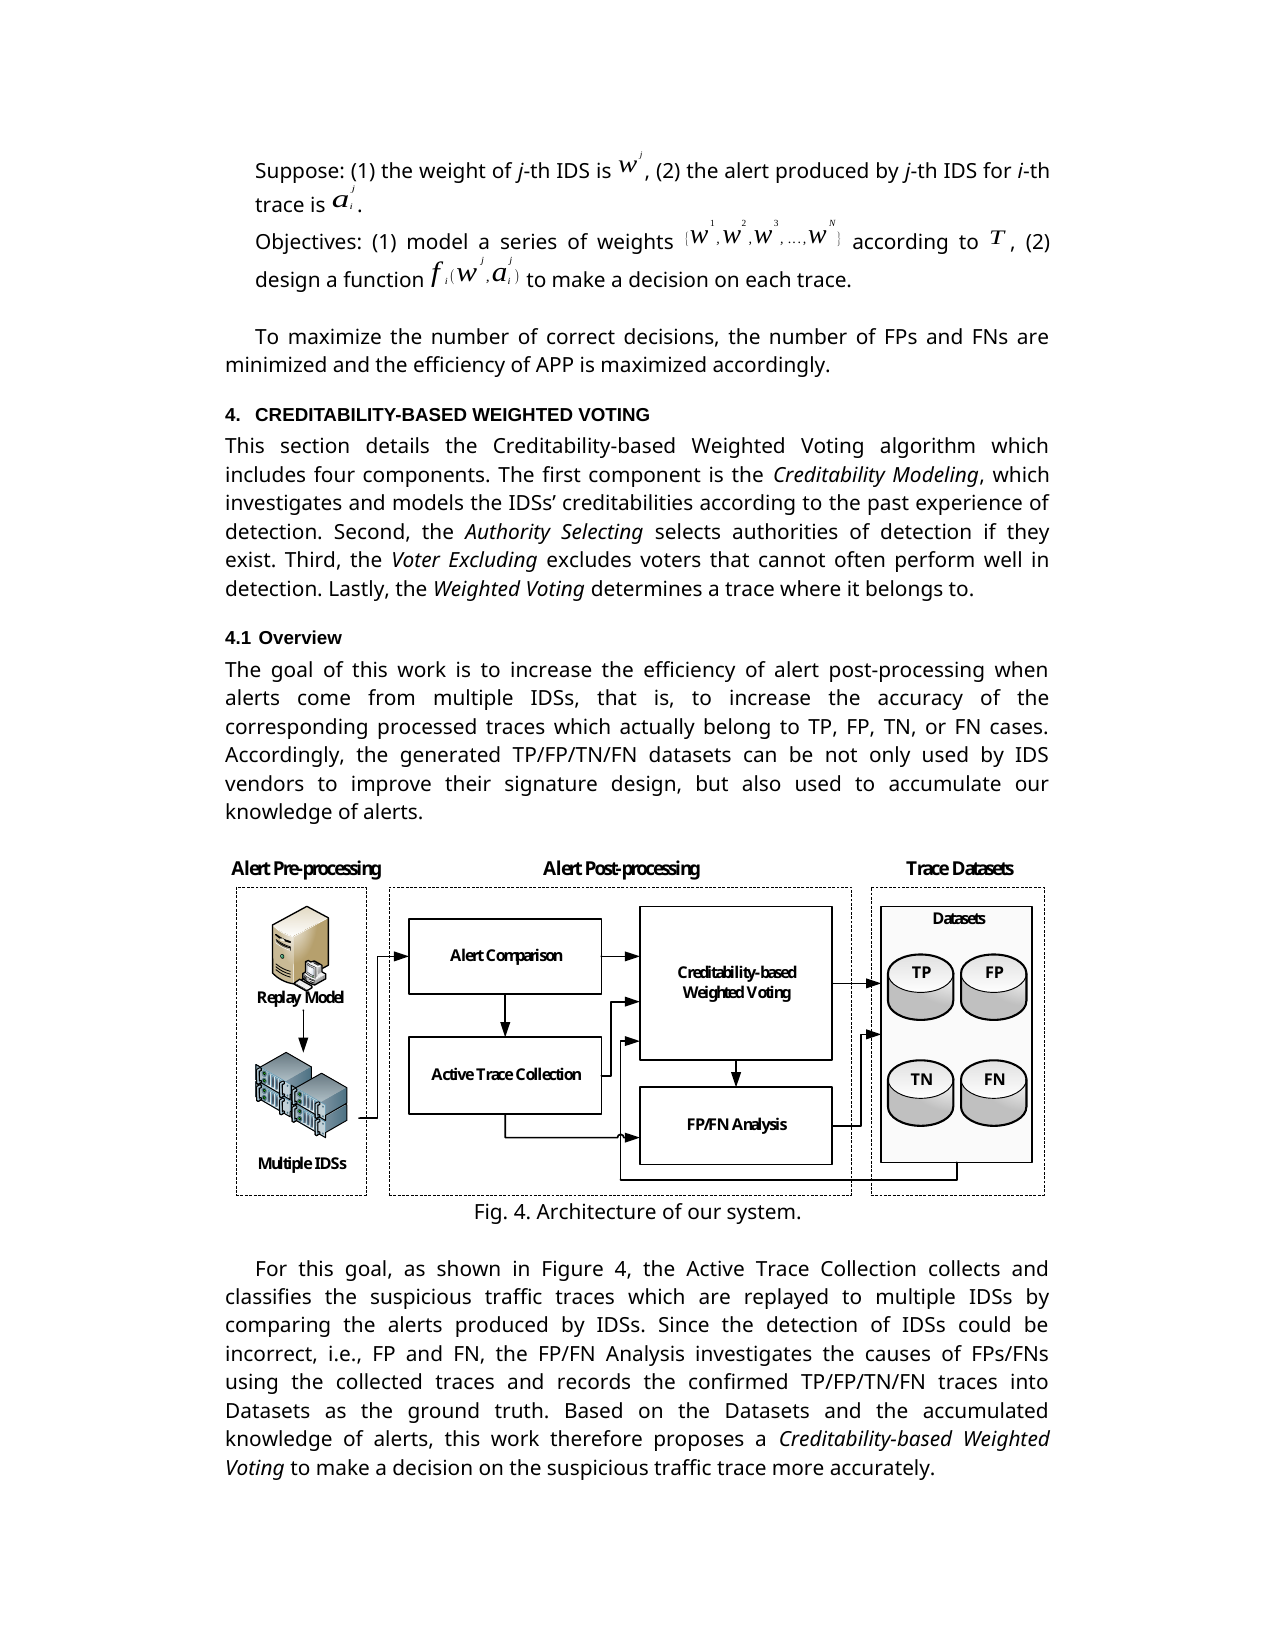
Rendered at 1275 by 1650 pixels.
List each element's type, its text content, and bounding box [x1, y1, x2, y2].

text For this goal, as shown in Figure 4, the Active Trace Collection collects and classifies the suspicious traffic traces which are replayed to multiple IDSs by comparing the alerts produced by IDSs. Since the detection of IDSs could be incorrect, i.e., FP and FN, the FP/FN Analysis investigates the causes of FPs/FNs using the collected traces and records the confirmed TP/FP/TN/FN traces into Datasets as the ground truth. Based on the Datasets and the accumulated knowledge of alerts, this work therefore proposes a Creditability-based Weighted Voting to make a decision on the suspicious traffic trace more accurately. [225, 1254, 1050, 1481]
text The goal of this work is to increase the efficiency of alert post-processing when alerts come from multiple IDSs, that is, to increase the accuracy of the corresponding processed traces which actually belong to TP, FP, TN, or FN cases. Accordingly, the generated TP/FP/TN/FN datasets can be not only used by IDS vendors to improve their signature design, but also used to accumulate our knowledge of alerts. [225, 655, 1050, 826]
subtitle Overview [225, 627, 1050, 649]
subtitle CREDITABILITY-BASED WEIGHTED VOTING [225, 404, 1050, 425]
text This section details the Creditability-based Weighted Voting algorithm which includes four components. The first component is the Creditability Modeling, which investigates and models the IDSs’ creditabilities according to the past experience of detection. Second, the Authority Selecting selects authorities of detection if they exist. Third, the Voter Excluding excludes voters that cannot often perform well in detection. Lastly, the Weighted Voting determines a trace where it belongs to. [225, 431, 1050, 602]
text Suppose: (1) the weight of j-th IDS is , (2) the alert produced by j-th IDS for i-th trace is . [255, 150, 1050, 218]
text To maximize the number of correct decisions, the number of FPs and FNs are minimized and the efficiency of APP is maximized accordingly. [225, 322, 1050, 379]
text Objectives: (1) model a series of weights according to , (2) design a function to make a decision on each trace. [255, 218, 1050, 293]
text Fig. 4. Architecture of our system. [225, 1197, 1050, 1225]
